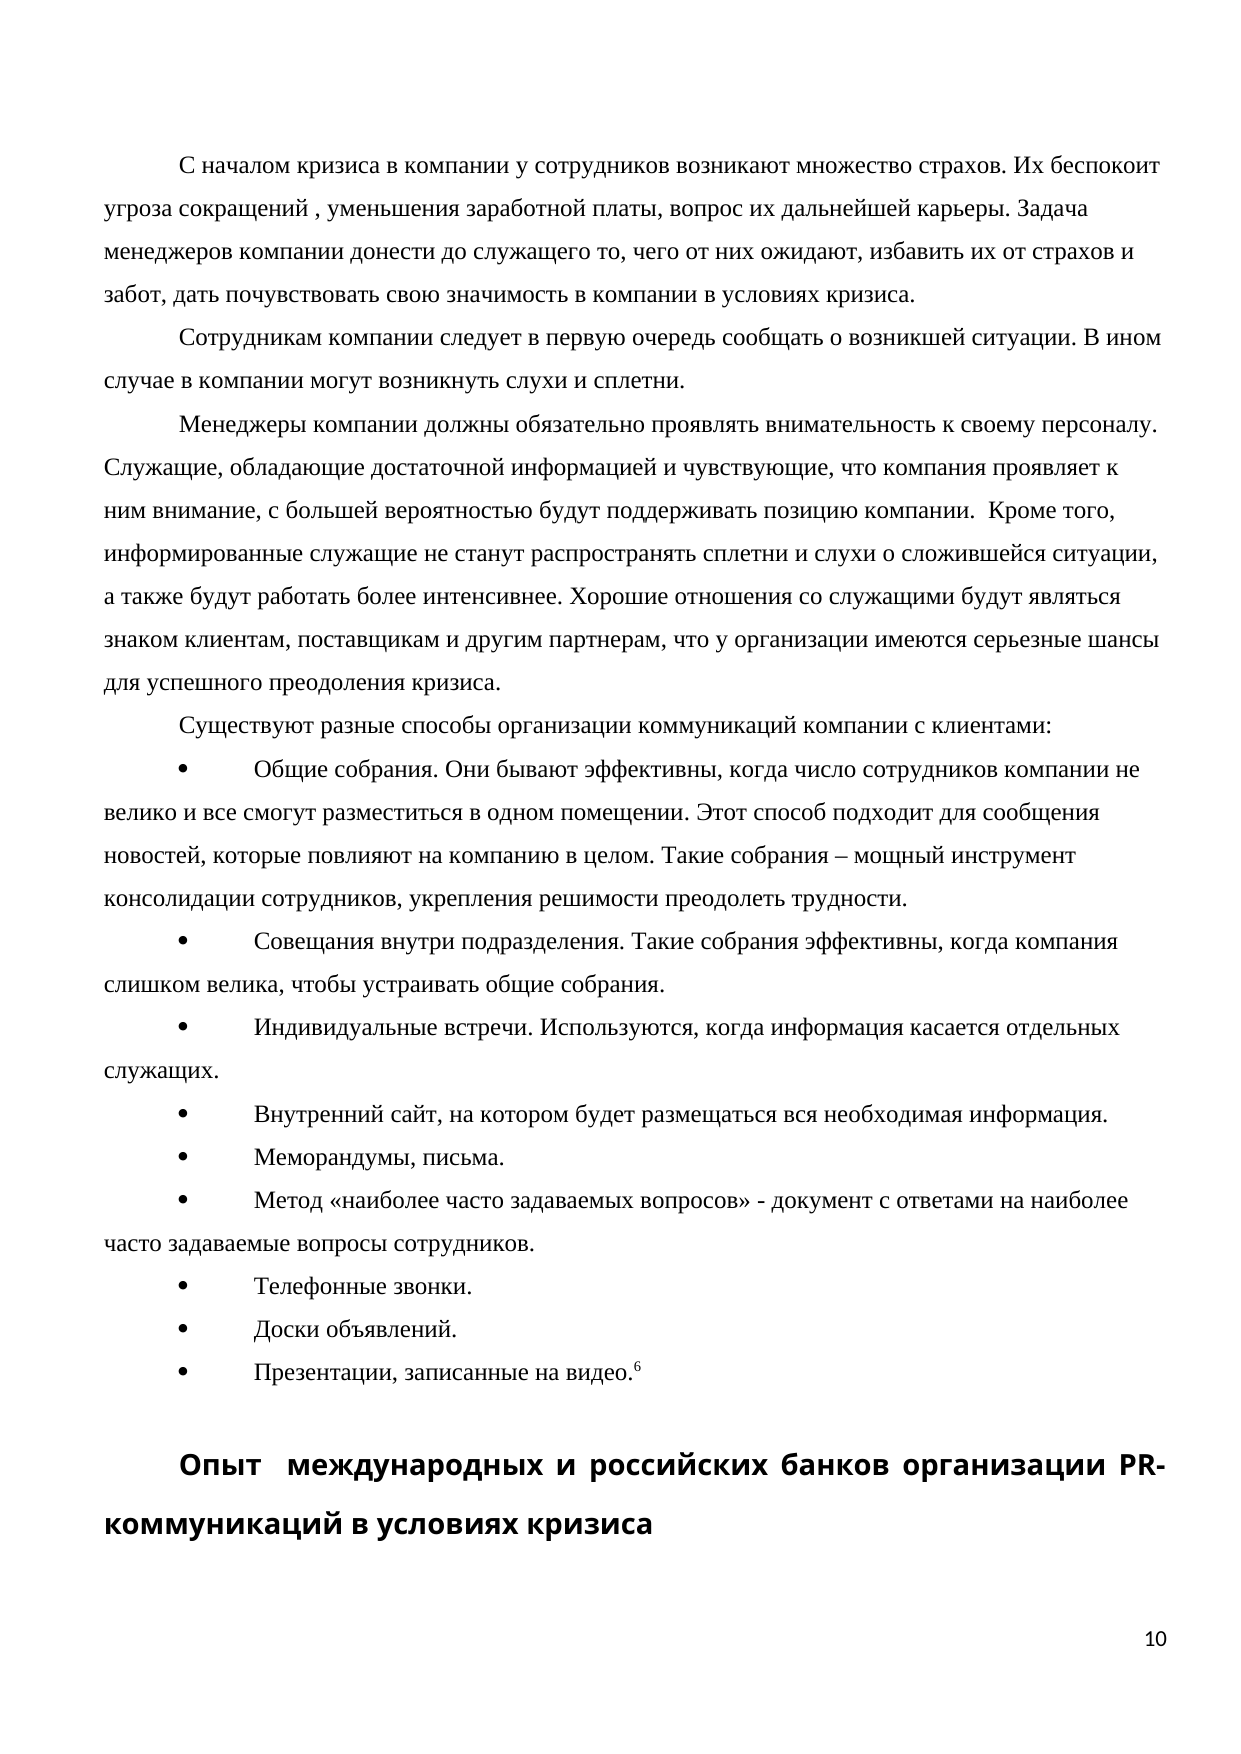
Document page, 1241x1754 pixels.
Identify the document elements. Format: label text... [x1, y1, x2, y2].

list Телефонные звонки. [103, 1271, 1167, 1300]
list Презентации, записанные на видео.6 [103, 1357, 1167, 1386]
list Внутренний сайт, на котором будет размещаться вся необходимая информация. [103, 1099, 1167, 1127]
list Меморандумы, письма. [103, 1142, 1167, 1171]
list Общие собрания. Они бывают эффективны, когда число сотрудников компании не велико и все смогут разместиться в одном помещении. Этот способ подходит для сообщения новостей, которые повлияют на компанию в целом. Такие собрания – мощный инструмент консолидации сотрудников, укрепления решимости преодолеть трудности. [103, 754, 1167, 912]
list Индивидуальные встречи. Используются, когда информация касается отдельных служащих. [103, 1012, 1167, 1084]
list Метод «наиболее часто задаваемых вопросов» - документ с ответами на наиболее часто задаваемые вопросы сотрудников. [103, 1185, 1167, 1257]
text Менеджеры компании должны обязательно проявлять внимательность к своему персоналу. Служащие, обладающие достаточной информацией и чувствующие, что компания проявляет к ним внимание, с большей вероятностью будут поддерживать позицию компании. Кроме того, информированные служащие не станут распространять сплетни и слухи о сложившейся ситуации, а также будут работать более интенсивнее. Хорошие отношения со служащими будут являться знаком клиентам, поставщикам и другим партнерам, что у организации имеются серьезные шансы для успешного преодоления кризиса. [103, 409, 1167, 696]
list Совещания внутри подразделения. Такие собрания эффективны, когда компания слишком велика, чтобы устраивать общие собрания. [103, 926, 1167, 998]
text Опыт международных и российских банков организации PR-коммуникаций в условиях кризиса [103, 1444, 1167, 1543]
text Существуют разные способы организации коммуникаций компании с клиентами: [103, 711, 1167, 739]
text Сотрудникам компании следует в первую очередь сообщать о возникшей ситуации. В ином случае в компании могут возникнуть слухи и сплетни. [103, 322, 1167, 394]
text С началом кризиса в компании у сотрудников возникают множество страхов. Их беспокоит угроза сокращений , уменьшения заработной платы, вопрос их дальнейшей карьеры. Задача менеджеров компании донести до служащего то, чего от них ожидают, избавить их от страхов и забот, дать почувствовать свою значимость в компании в условиях кризиса. [103, 150, 1167, 308]
list Доски объявлений. [103, 1314, 1167, 1343]
